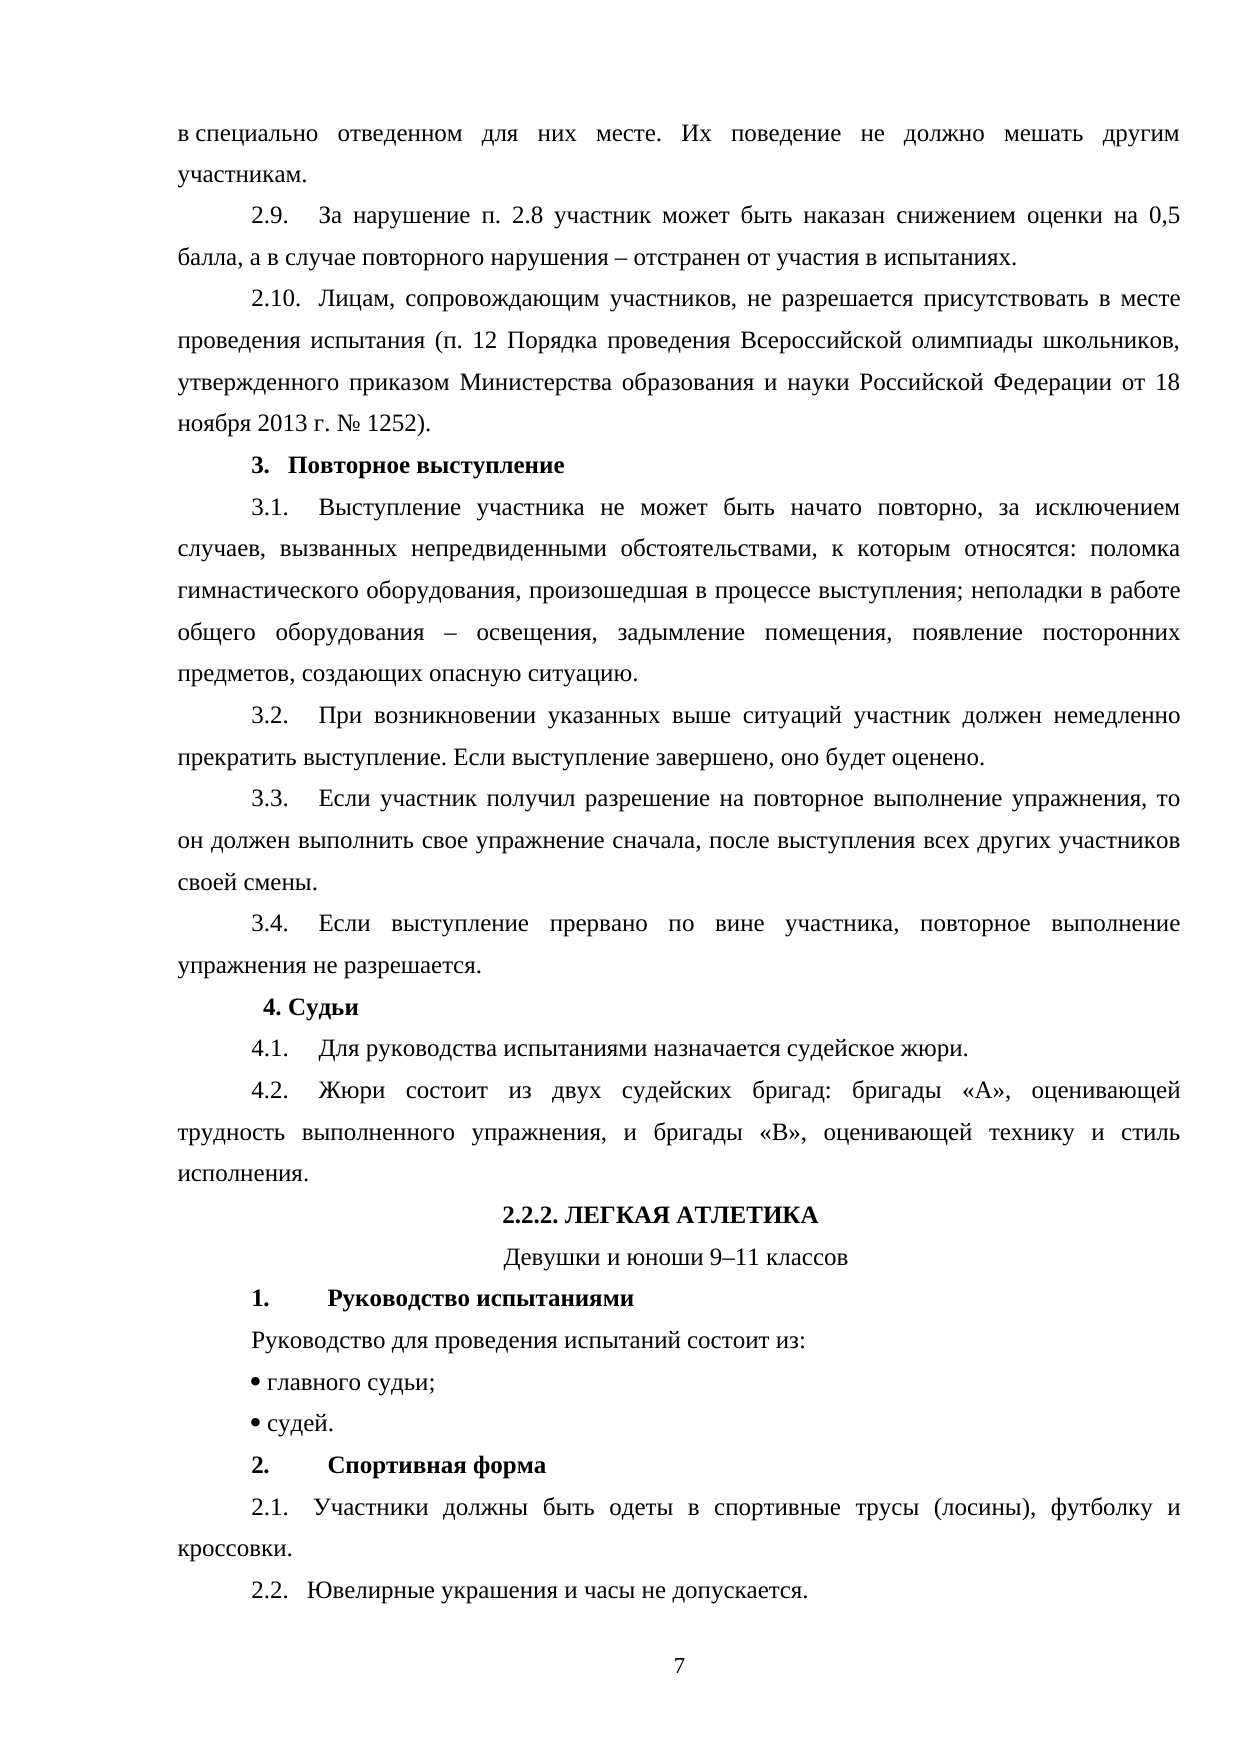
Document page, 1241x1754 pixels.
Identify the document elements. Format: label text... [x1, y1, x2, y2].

subtitle Руководство испытаниями [177, 1283, 1181, 1312]
list Выступление участника не может быть начато повторно, за исключением случаев, вызванных непредвиденными обстоятельствами, к которым относятся: поломка гимнастического оборудования, произошедшая в процессе выступления; неполадки в работе общего оборудования – освещения, задымление помещения, появление посторонних предметов, создающих опасную ситуацию. [177, 492, 1181, 687]
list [177, 118, 1181, 188]
subtitle 2.2.2. ЛЕГКАЯ АТЛЕТИКА [288, 1200, 1174, 1229]
list судей. [251, 1408, 1181, 1437]
subtitle Спортивная форма [177, 1450, 1181, 1479]
list Для руководства испытаниями назначается судейское жюри. [177, 1033, 1181, 1062]
list Если участник получил разрешение на повторное выполнение упражнения, то он должен выполнить свое упражнение сначала, после выступления всех других участников своей смены. [177, 783, 1181, 896]
list При возникновении указанных выше ситуаций участник должен немедленно прекратить выступление. Если выступление завершено, оно будет оценено. [177, 700, 1181, 771]
list главного судьи; [251, 1367, 1181, 1396]
list Лицам, сопровождающим участников, не разрешается присутствовать в месте проведения испытания (п. 12 Порядка проведения Всероссийской олимпиады школьников, утвержденного приказом Министерства образования и науки Российской Федерации от 18 ноября 2013 г. № 1252). [177, 283, 1181, 437]
text Девушки и юноши 9–11 классов [464, 1242, 888, 1271]
list Если выступление прервано по вине участника, повторное выполнение упражнения не разрешается. [177, 908, 1181, 979]
list За нарушение п. 2.8 участник может быть наказан снижением оценки на 0,5 балла, а в случае повторного нарушения – отстранен от участия в испытаниях. [177, 200, 1181, 271]
list Участники должны быть одеты в спортивные трусы (лосины), футболку и кроссовки. [177, 1492, 1181, 1562]
subtitle Повторное выступление [177, 450, 1181, 479]
text Руководство для проведения испытаний состоит из: [177, 1325, 1181, 1354]
subtitle Судьи [263, 992, 1181, 1021]
list Ювелирные украшения и часы не допускается. [177, 1575, 1181, 1604]
list Жюри состоит из двух судейских бригад: бригады «А», оценивающей трудность выполненного упражнения, и бригады «В», оценивающей технику и стиль исполнения. [177, 1075, 1181, 1187]
